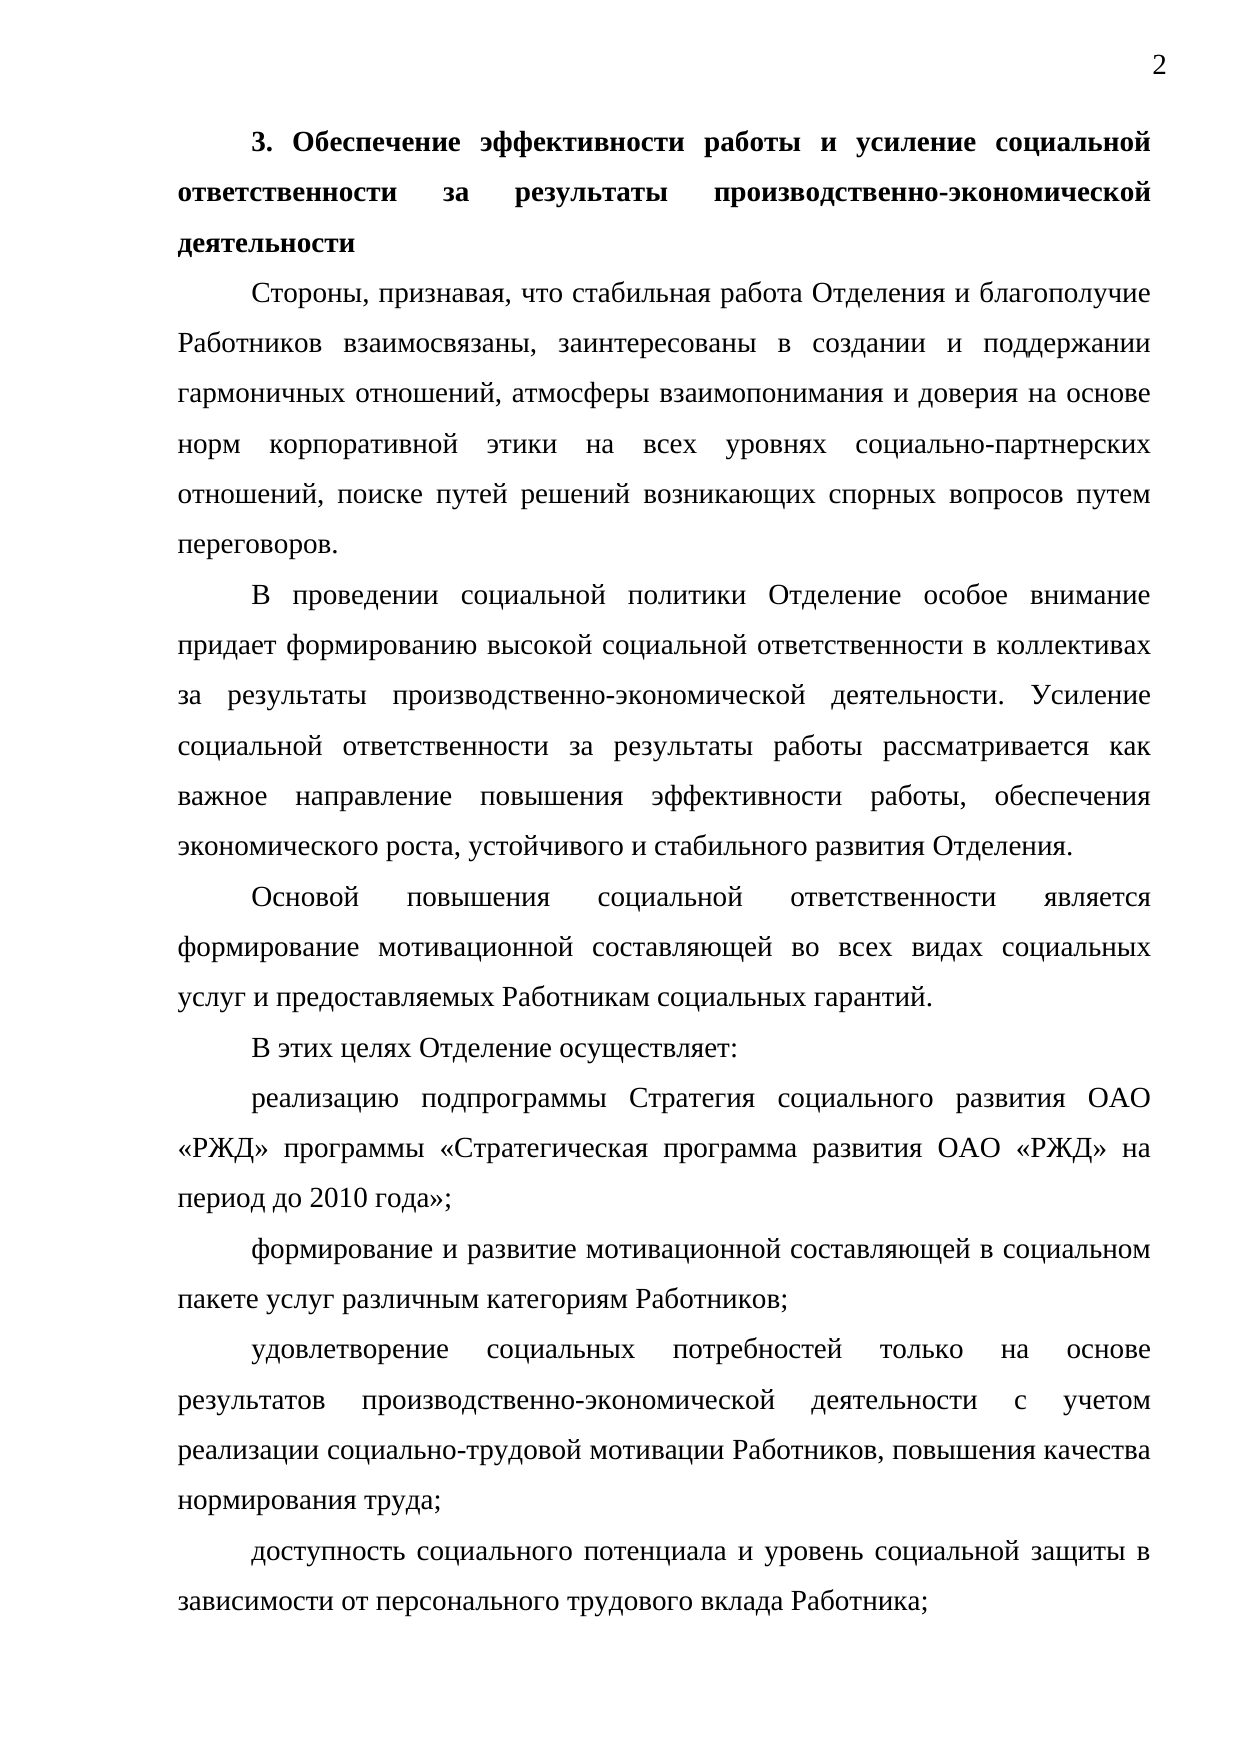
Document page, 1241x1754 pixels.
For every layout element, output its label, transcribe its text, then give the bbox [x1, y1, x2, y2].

text В этих целях Отделение осуществляет: [177, 1030, 1152, 1063]
text Стороны, признавая, что стабильная работа Отделения и благополучие Работников взаимосвязаны, заинтересованы в создании и поддержании гармоничных отношений, атмосферы взаимопонимания и доверия на основе норм корпоративной этики на всех уровнях социально-партнерских отношений, поиске путей решений возникающих спорных вопросов путем переговоров. [177, 275, 1152, 560]
text 3. Обеспечение эффективности работы и усиление социальной ответственности за результаты производственно-экономической деятельности [177, 124, 1152, 258]
text В проведении социальной политики Отделение особое внимание придает формированию высокой социальной ответственности в коллективах за результаты производственно-экономической деятельности. Усиление социальной ответственности за результаты работы рассматривается как важное направление повышения эффективности работы, обеспечения экономического роста, устойчивого и стабильного развития Отделения. [177, 577, 1152, 862]
text доступность социального потенциала и уровень социальной защиты в зависимости от персонального трудового вклада Работника; [177, 1533, 1152, 1617]
text реализацию подпрограммы Стратегия социального развития ОАО «РЖД» программы «Стратегическая программа развития ОАО «РЖД» на период до 2010 года»; [177, 1080, 1152, 1214]
text удовлетворение социальных потребностей только на основе результатов производственно-экономической деятельности с учетом реализации социально-трудовой мотивации Работников, повышения качества нормирования труда; [177, 1332, 1152, 1516]
text формирование и развитие мотивационной составляющей в социальном пакете услуг различным категориям Работников; [177, 1231, 1152, 1315]
text Основой повышения социальной ответственности является формирование мотивационной составляющей во всех видах социальных услуг и предоставляемых Работникам социальных гарантий. [177, 879, 1152, 1013]
